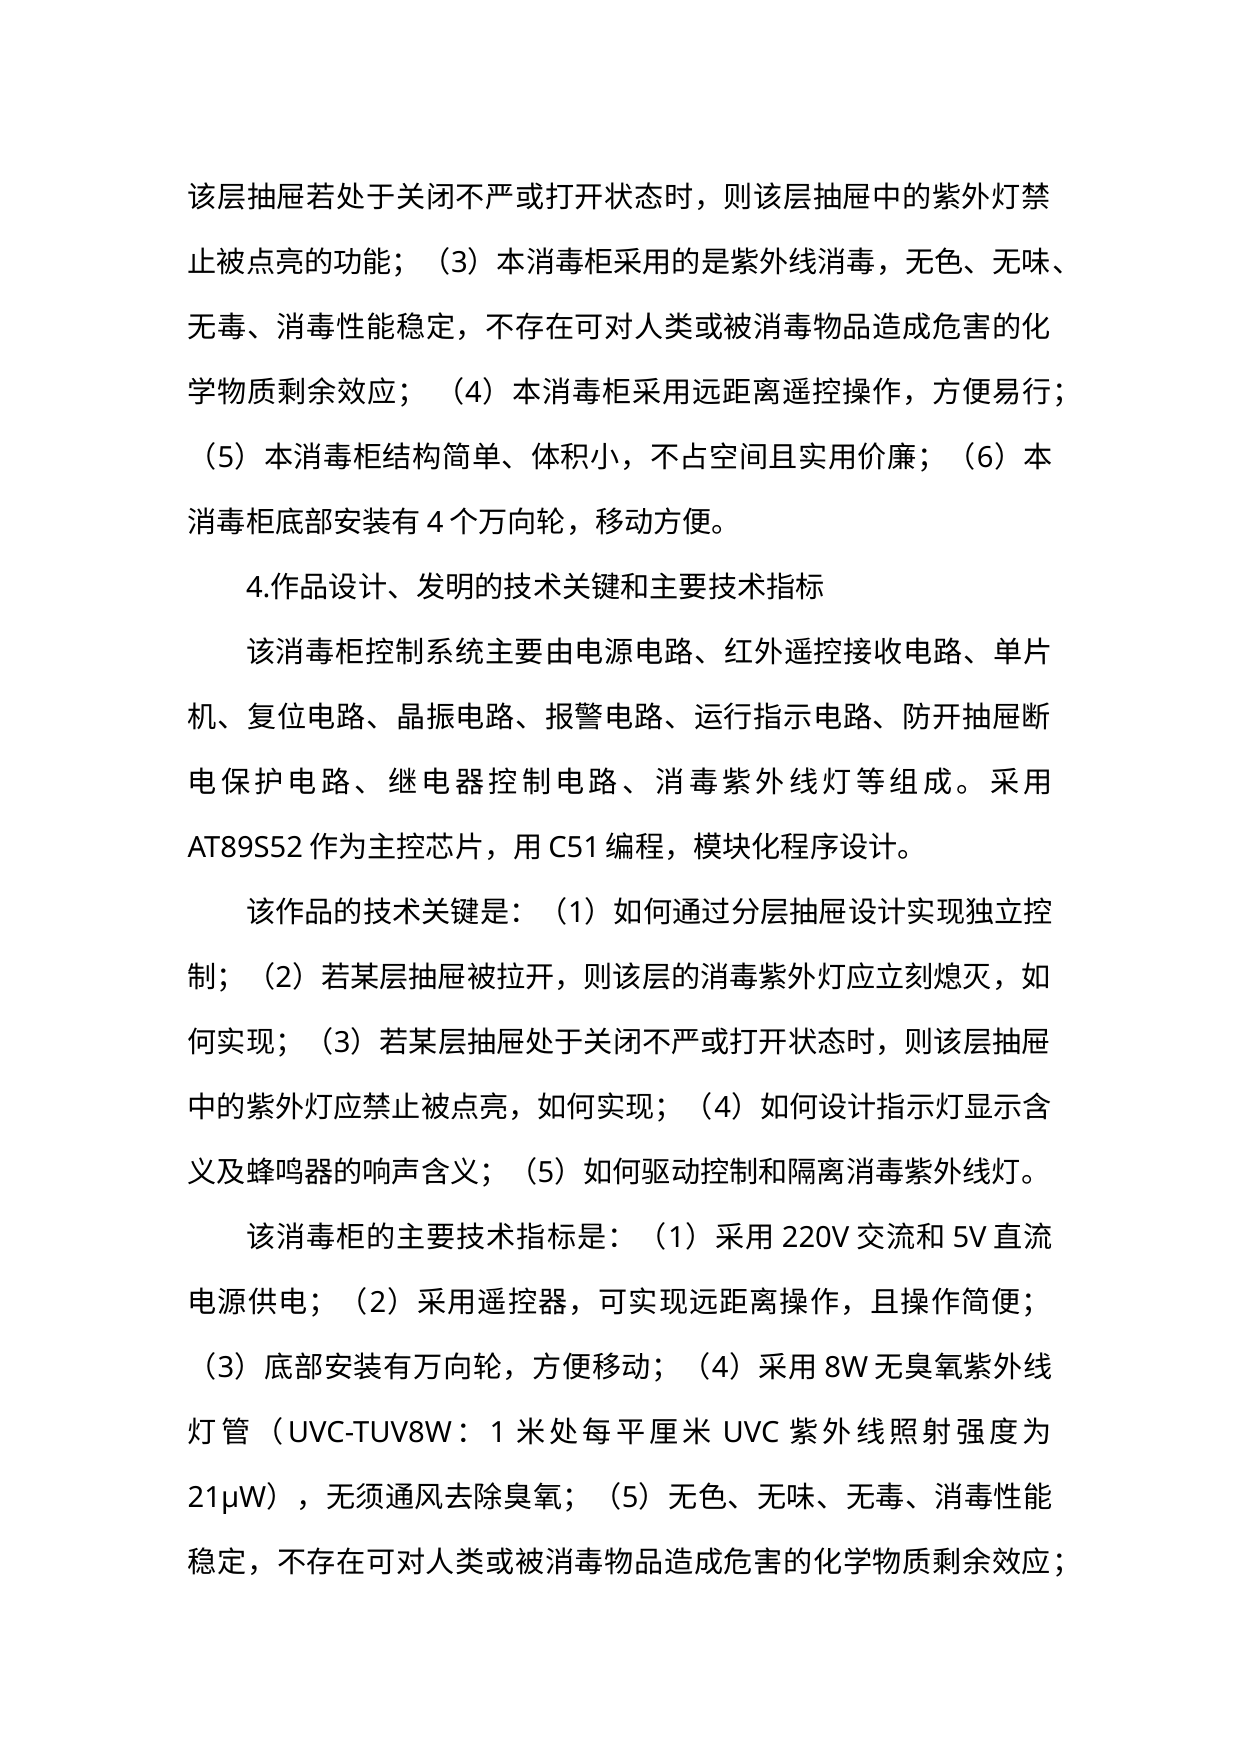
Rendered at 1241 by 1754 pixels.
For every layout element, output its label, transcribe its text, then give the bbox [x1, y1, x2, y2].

text 该作品的技术关键是：（1）如何通过分层抽屉设计实现独立控制；（2）若某层抽屉被拉开，则该层的消毒紫外灯应立刻熄灭，如何实现；（3）若某层抽屉处于关闭不严或打开状态时，则该层抽屉中的紫外灯应禁止被点亮，如何实现；（4）如何设计指示灯显示含义及蜂鸣器的响声含义；（5）如何驱动控制和隔离消毒紫外线灯。 [187, 877, 1053, 1202]
text 4.作品设计、发明的技术关键和主要技术指标 [187, 552, 1053, 617]
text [187, 162, 1053, 552]
text 该消毒柜控制系统主要由电源电路、红外遥控接收电路、单片机、复位电路、晶振电路、报警电路、运行指示电路、防开抽屉断电保护电路、继电器控制电路、消毒紫外线灯等组成。采用AT89S52作为主控芯片，用C51编程，模块化程序设计。 [187, 617, 1053, 877]
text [187, 1202, 1053, 1592]
